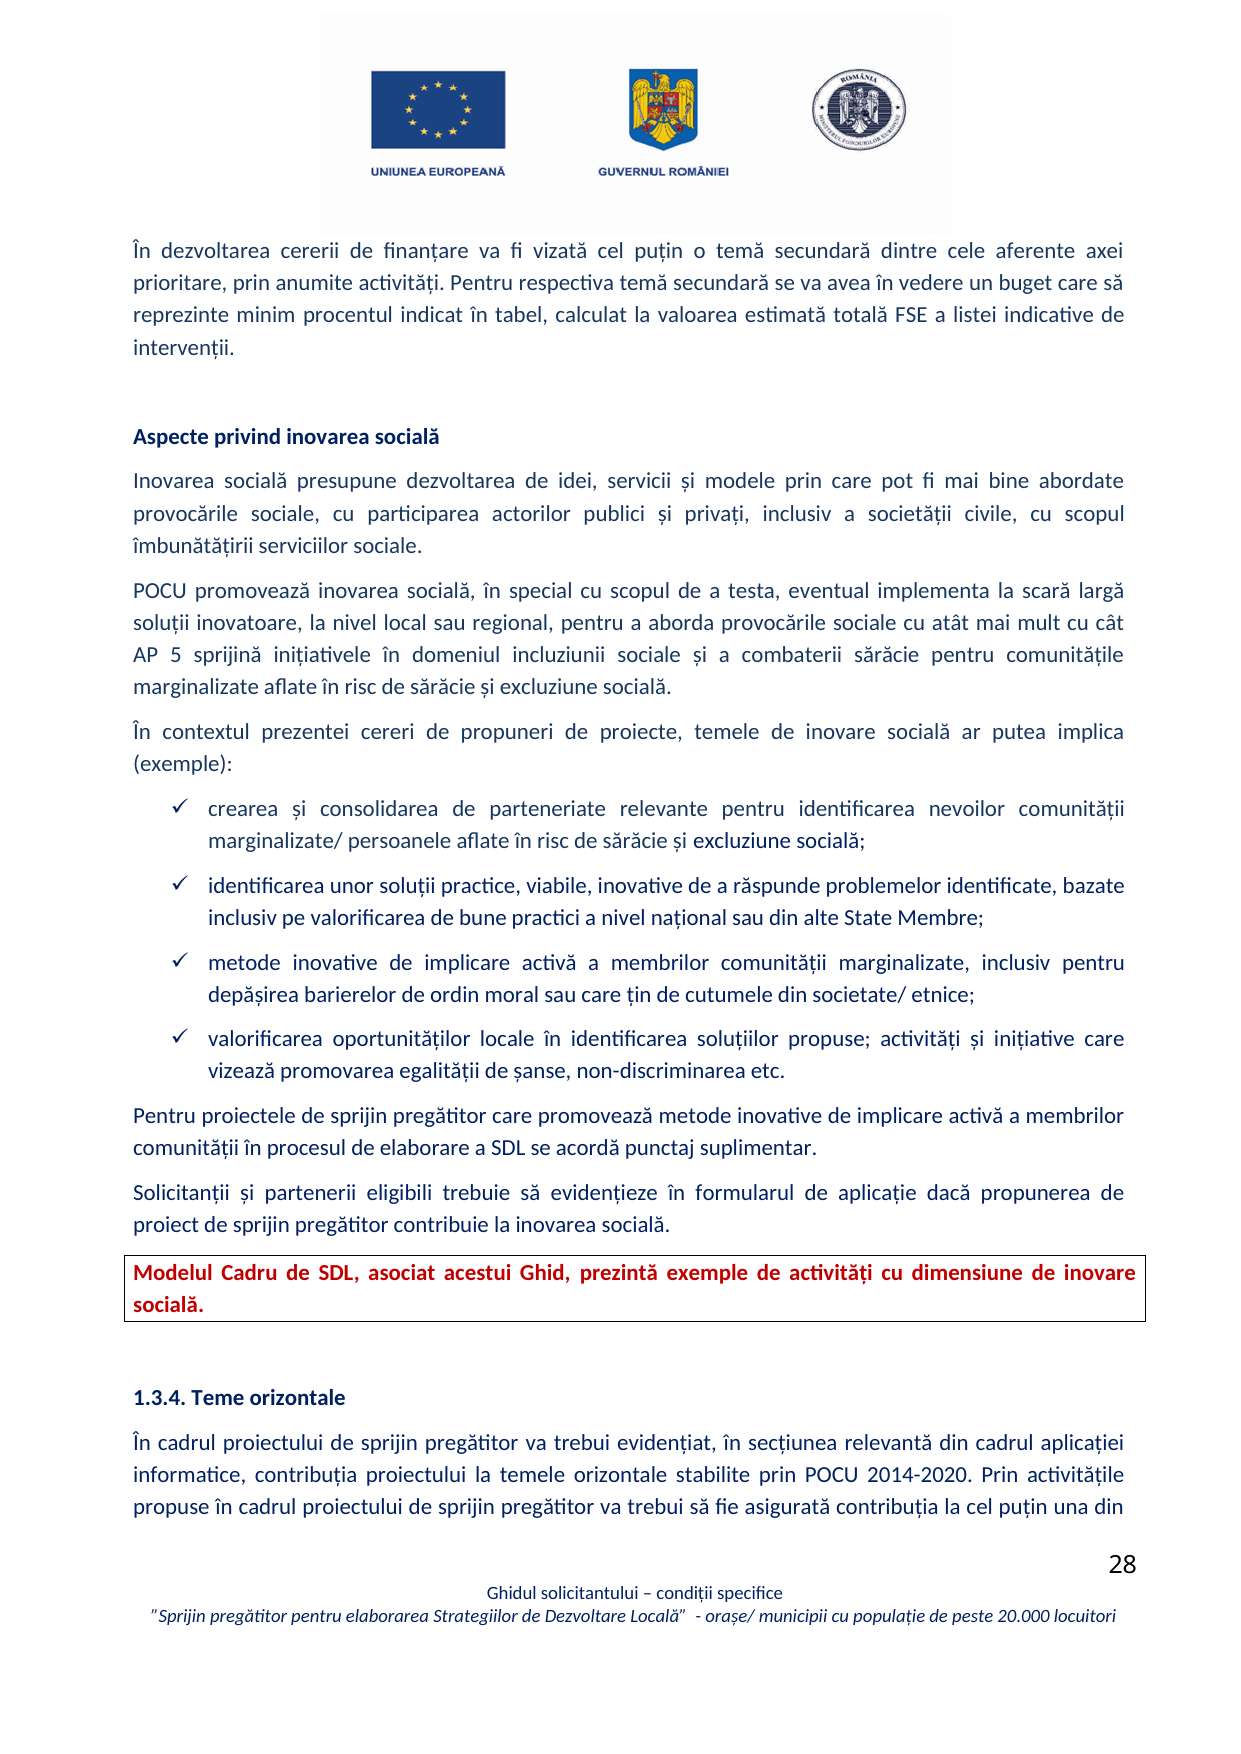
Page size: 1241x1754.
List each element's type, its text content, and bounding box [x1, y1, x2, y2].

list metode inovative de implicare activă a membrilor comunității marginalizate, inclusiv pentru depășirea barierelor de ordin moral sau care țin de cutumele din societate/ etnice; [170, 948, 1126, 1008]
text POCU promovează inovarea socială, în special cu scopul de a testa, eventual implementa la scară largă soluții inovatoare, la nivel local sau regional, pentru a aborda provocările sociale cu atât mai mult cu cât AP 5 sprijină inițiativele în domeniul incluziunii sociale și a combaterii sărăcie pentru comunitățile marginalizate aflate în risc de sărăcie și excluziune socială. [133, 576, 1126, 700]
text În dezvoltarea cererii de finanțare va fi vizată cel puțin o temă secundară dintre cele aferente axei prioritare, prin anumite activități. Pentru respectiva temă secundară se va avea în vedere un buget care să reprezinte minim procentul indicat în tabel, calculat la valoarea estimată totală FSE a listei indicative de intervenții. [133, 236, 1126, 361]
text Modelul Cadru de SDL, asociat acestui Ghid, prezintă exemple de activități cu dimensiune de inovare socială. [125, 1256, 1145, 1321]
subtitle 1.3.4. Teme orizontale [133, 1383, 1137, 1411]
text Pentru proiectele de sprijin pregătitor care promovează metode inovative de implicare activă a membrilor comunității în procesul de elaborare a SDL se acordă punctaj suplimentar. [133, 1101, 1126, 1162]
text Inovarea socială presupune dezvoltarea de idei, servicii și modele prin care pot fi mai bine abordate provocările sociale, cu participarea actorilor publici și privați, inclusiv a societății civile, cu scopul îmbunătățirii serviciilor sociale. [133, 467, 1126, 559]
list identificarea unor soluții practice, viabile, inovative de a răspunde problemelor identificate, bazate inclusiv pe valorificarea de bune practici a nivel național sau din alte State Membre; [170, 871, 1126, 931]
list valorificarea oportunităților locale în identificarea soluțiilor propuse; activități și inițiative care vizează promovarea egalității de șanse, non-discriminarea etc. [170, 1024, 1126, 1085]
text Aspecte privind inovarea socială [133, 422, 1137, 450]
text În contextul prezentei cereri de propuneri de proiecte, temele de inovare socială ar putea implica (exemple): [133, 717, 1126, 777]
list crearea și consolidarea de parteneriate relevante pentru identificarea nevoilor comunității marginalizate/ persoanele aflate în risc de sărăcie și excluziune socială; [170, 794, 1126, 854]
picture [319, 14, 951, 236]
text Solicitanții și partenerii eligibili trebuie să evidențieze în formularul de aplicație dacă propunerea de proiect de sprijin pregătitor contribuie la inovarea socială. [133, 1178, 1126, 1238]
